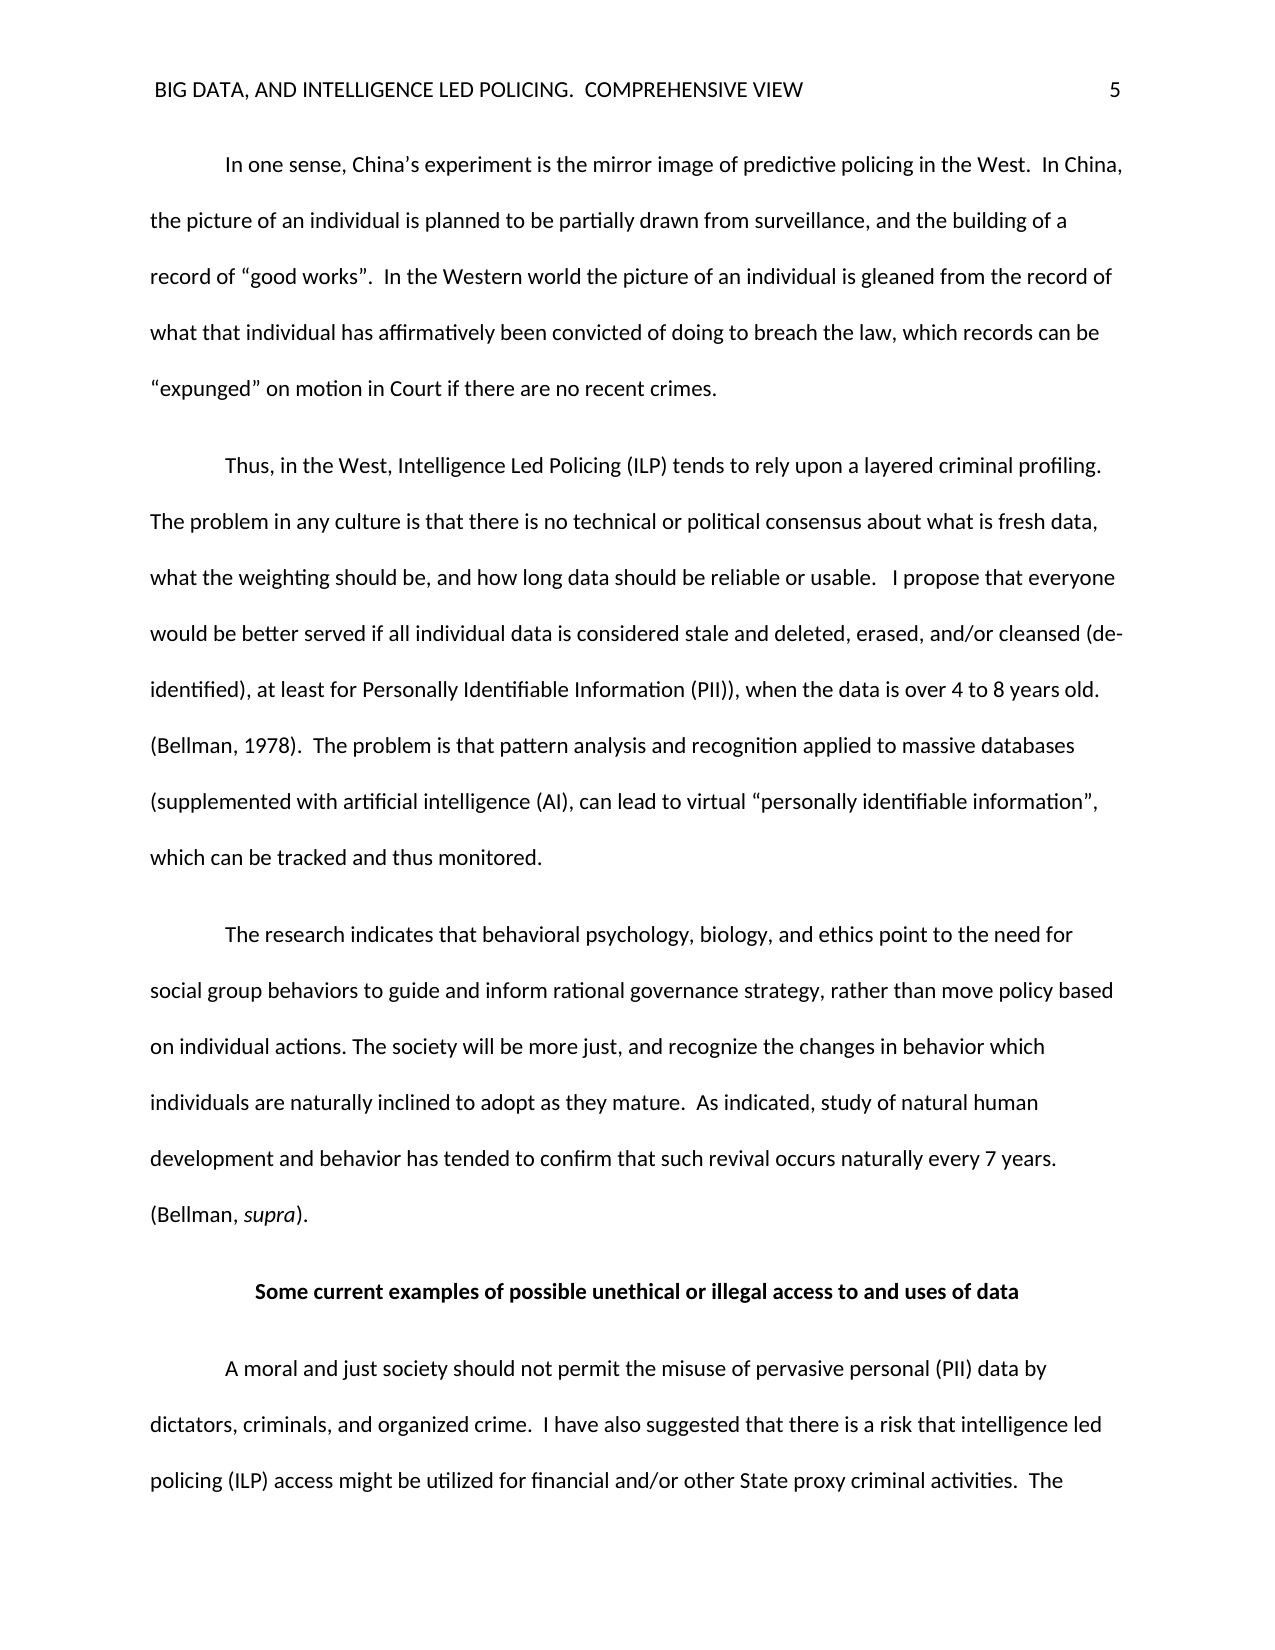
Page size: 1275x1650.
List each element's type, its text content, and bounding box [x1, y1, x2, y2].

text Thus, in the West, Intelligence Led Policing (ILP) tends to rely upon a layered criminal profiling. The problem in any culture is that there is no technical or political consensus about what is fresh data, what the weighting should be, and how long data should be reliable or usable. I propose that everyone would be better served if all individual data is considered stale and deleted, erased, and/or cleansed (de-identified), at least for Personally Identifiable Information (PII)), when the data is over 4 to 8 years old. (Bellman, 1978). The problem is that pattern analysis and recognition applied to massive databases (supplemented with artificial intelligence (AI), can lead to virtual “personally identifiable information”, which can be tracked and thus monitored. [150, 451, 1125, 871]
text In one sense, China’s experiment is the mirror image of predictive policing in the West. In China, the picture of an individual is planned to be partially drawn from surveillance, and the building of a record of “good works”. In the Western world the picture of an individual is gleaned from the record of what that individual has affirmatively been convicted of doing to breach the law, which records can be “expunged” on motion in Court if there are no recent crimes. [150, 150, 1125, 402]
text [150, 1354, 1125, 1494]
text Some current examples of possible unethical or illegal access to and uses of data [150, 1277, 1125, 1305]
text The research indicates that behavioral psychology, biology, and ethics point to the need for social group behaviors to guide and inform rational governance strategy, rather than move policy based on individual actions. The society will be more just, and recognize the changes in behavior which individuals are naturally inclined to adopt as they mature. As indicated, study of natural human development and behavior has tended to confirm that such revival occurs naturally every 7 years. (Bellman, supra). [150, 920, 1125, 1228]
